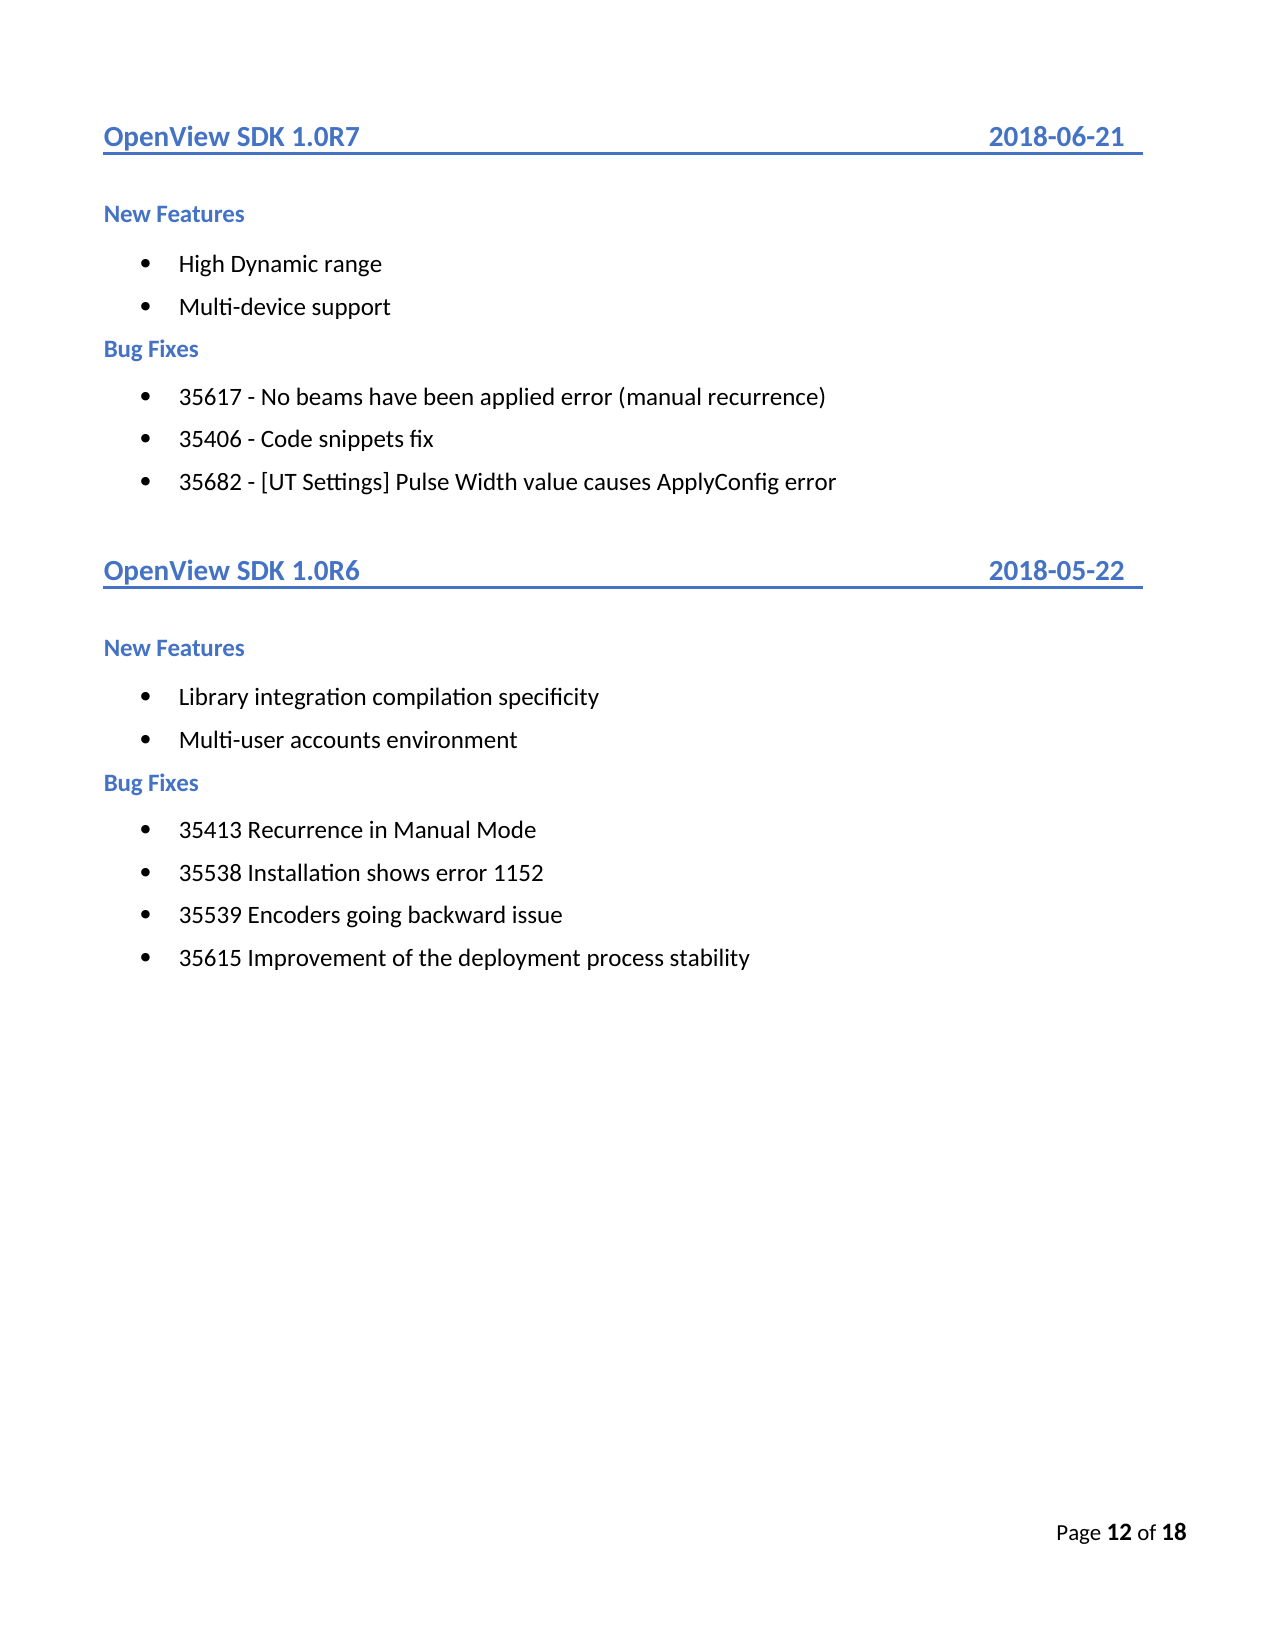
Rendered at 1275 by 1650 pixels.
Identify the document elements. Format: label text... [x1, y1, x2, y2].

list High Dynamic range [141, 248, 1186, 278]
list 35539 Encoders going backward issue [141, 899, 1186, 930]
list Multi-device support [141, 291, 1186, 321]
list Multi-user accounts environment [141, 724, 1186, 755]
text Bug Fixes [104, 334, 1186, 364]
subtitle OpenView SDK 1.0R6 2018-05-22 [103, 552, 1186, 587]
text New Features [103, 632, 1186, 662]
list 35413 Recurrence in Manual Mode [141, 814, 1186, 845]
subtitle OpenView SDK 1.0R7 2018-06-21 [103, 118, 1186, 154]
list 35682 - [UT Settings] Pulse Width value causes ApplyConfig error [141, 466, 1186, 497]
list 35615 Improvement of the deployment process stability [141, 942, 1186, 973]
list 35617 - No beams have been applied error (manual recurrence) [141, 381, 1186, 411]
text New Features [103, 198, 1186, 229]
list 35406 - Code snippets fix [141, 423, 1186, 454]
list Library integration compilation specificity [141, 682, 1186, 712]
text Bug Fixes [104, 767, 1186, 798]
list 35538 Installation shows error 1152 [141, 857, 1186, 887]
